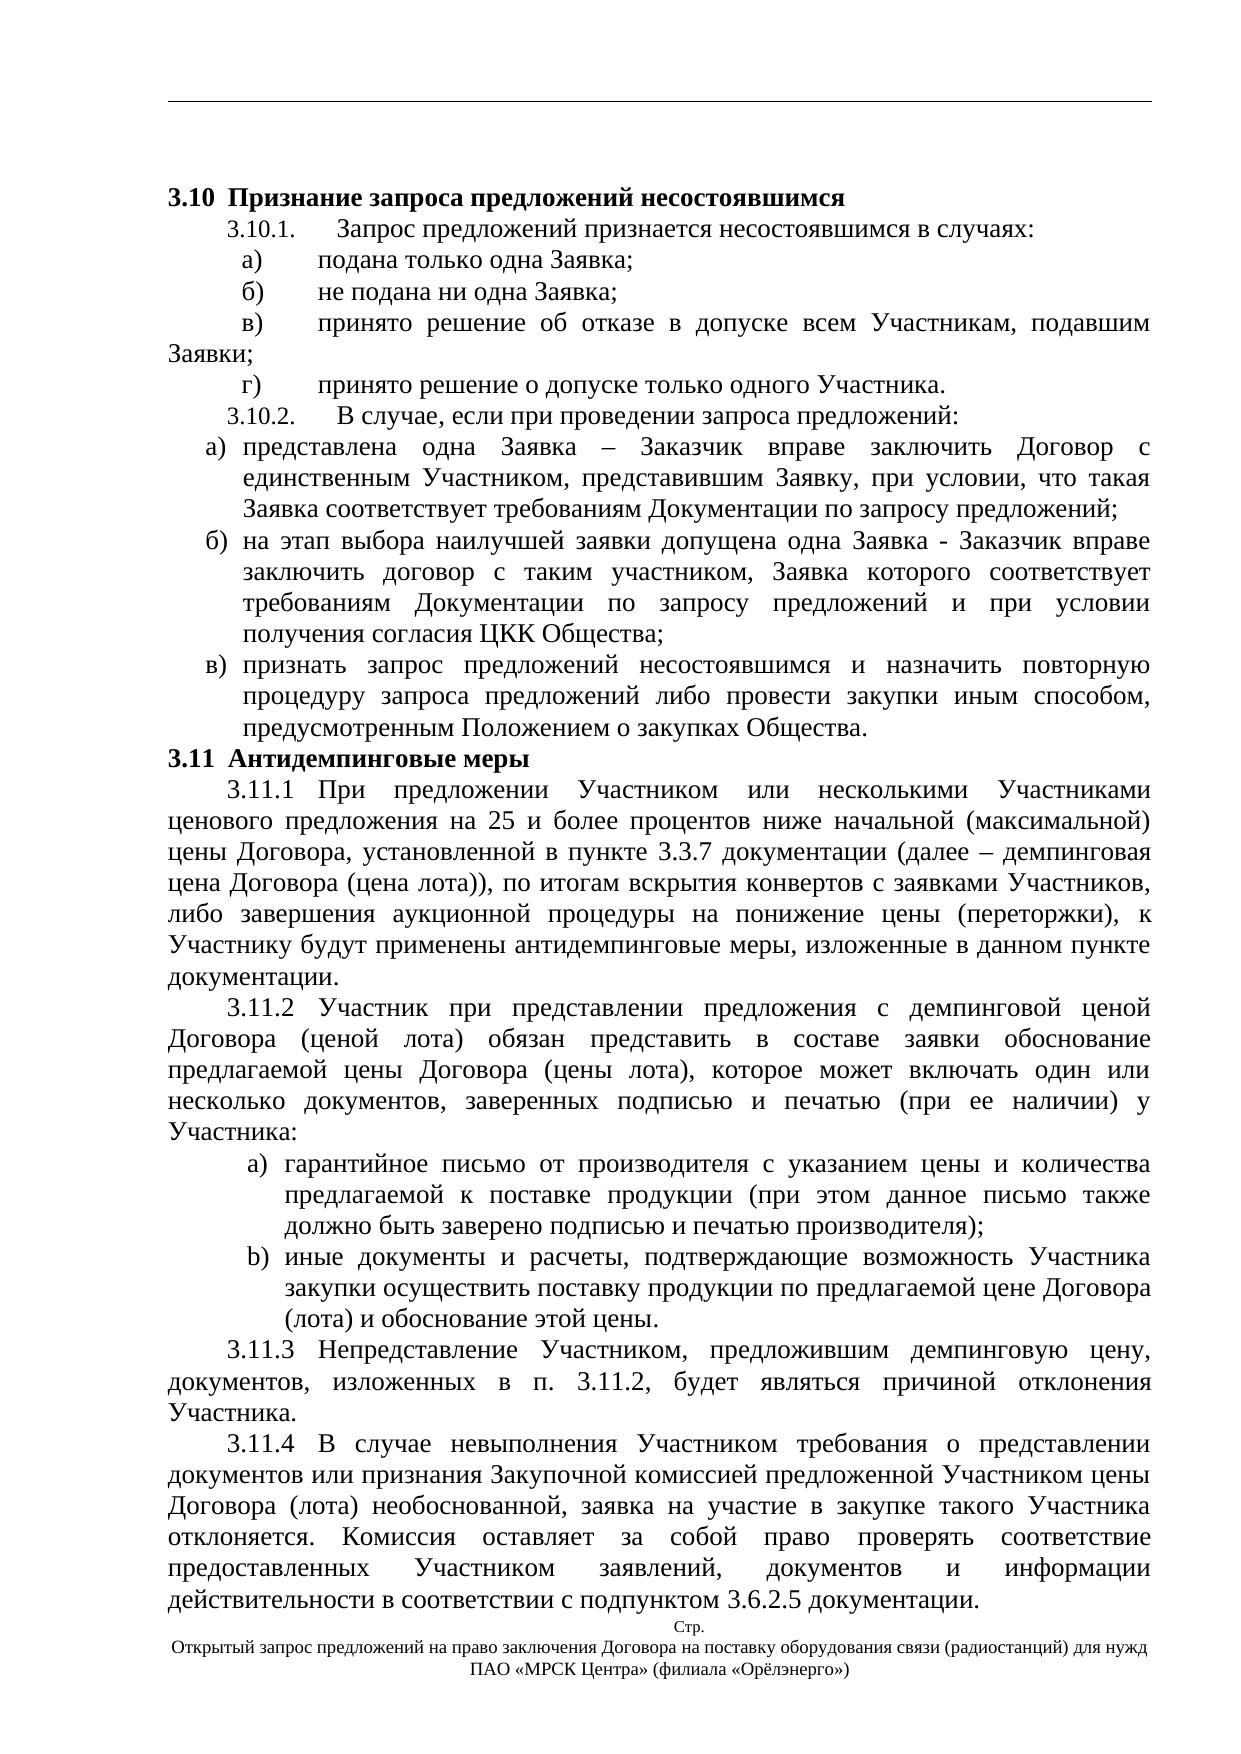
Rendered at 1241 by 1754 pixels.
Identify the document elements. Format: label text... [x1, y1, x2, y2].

list Непредставление Участником, предложившим демпинговую цену, документов, изложенных в п. 3.11.2, будет являться причиной отклонения Участника. [168, 1333, 1152, 1427]
list В случае невыполнения Участником требования о представлении документов или признания Закупочной комиссией предложенной Участником цены Договора (лота) необоснованной, заявка на участие в закупке такого Участника отклоняется. Комиссия оставляет за собой право проверять соответствие предоставленных Участником заявлений, документов и информации действительности в соответствии с подпунктом 3.6.2.5 документации. [168, 1427, 1152, 1614]
list Запрос предложений признается несостоявшимся в случаях: [168, 212, 1152, 243]
list принято решение об отказе в допуске всем Участникам, подавшим Заявки; [168, 306, 1152, 368]
list не подана ни одна Заявка; [168, 274, 1152, 306]
subtitle Антидемпинговые меры [168, 742, 1152, 773]
list При предложении Участником или несколькими Участниками ценового предложения на 25 и более процентов ниже начальной (максимальной) цены Договора, установленной в пункте 3.3.7 документации (далее – демпинговая цена Договора (цена лота)), по итогам вскрытия конвертов с заявками Участников, либо завершения аукционной процедуры на понижение цены (переторжки), к Участнику будут применены антидемпинговые меры, изложенные в данном пункте документации. [168, 773, 1152, 991]
subtitle Признание запроса предложений несостоявшимся [168, 181, 1152, 212]
list представлена одна Заявка – Заказчик вправе заключить Договор с единственным Участником, представившим Заявку, при условии, что такая Заявка соответствует требованиям Документации по запросу предложений; [205, 430, 1152, 524]
list подана только одна Заявка; [168, 243, 1152, 274]
list В случае, если при проведении запроса предложений: [168, 399, 1152, 430]
list на этап выбора наилучшей заявки допущена одна Заявка - Заказчик вправе заключить договор с таким участником, Заявка которого соответствует требованиям Документации по запросу предложений и при условии получения согласия ЦКК Общества; [205, 524, 1152, 648]
list гарантийное письмо от производителя с указанием цены и количества предлагаемой к поставке продукции (при этом данное письмо также должно быть заверено подписью и печатью производителя); [247, 1147, 1152, 1240]
list принято решение о допуске только одного Участника. [168, 368, 1152, 399]
list иные документы и расчеты, подтверждающие возможность Участника закупки осуществить поставку продукции по предлагаемой цене Договора (лота) и обоснование этой цены. [247, 1240, 1152, 1333]
list признать запрос предложений несостоявшимся и назначить повторную процедуру запроса предложений либо провести закупки иным способом, предусмотренным Положением о закупках Общества. [205, 648, 1152, 742]
list Участник при представлении предложения с демпинговой ценой Договора (ценой лота) обязан представить в составе заявки обоснование предлагаемой цены Договора (цены лота), которое может включать один или несколько документов, заверенных подписью и печатью (при ее наличии) у Участника: [168, 991, 1152, 1147]
